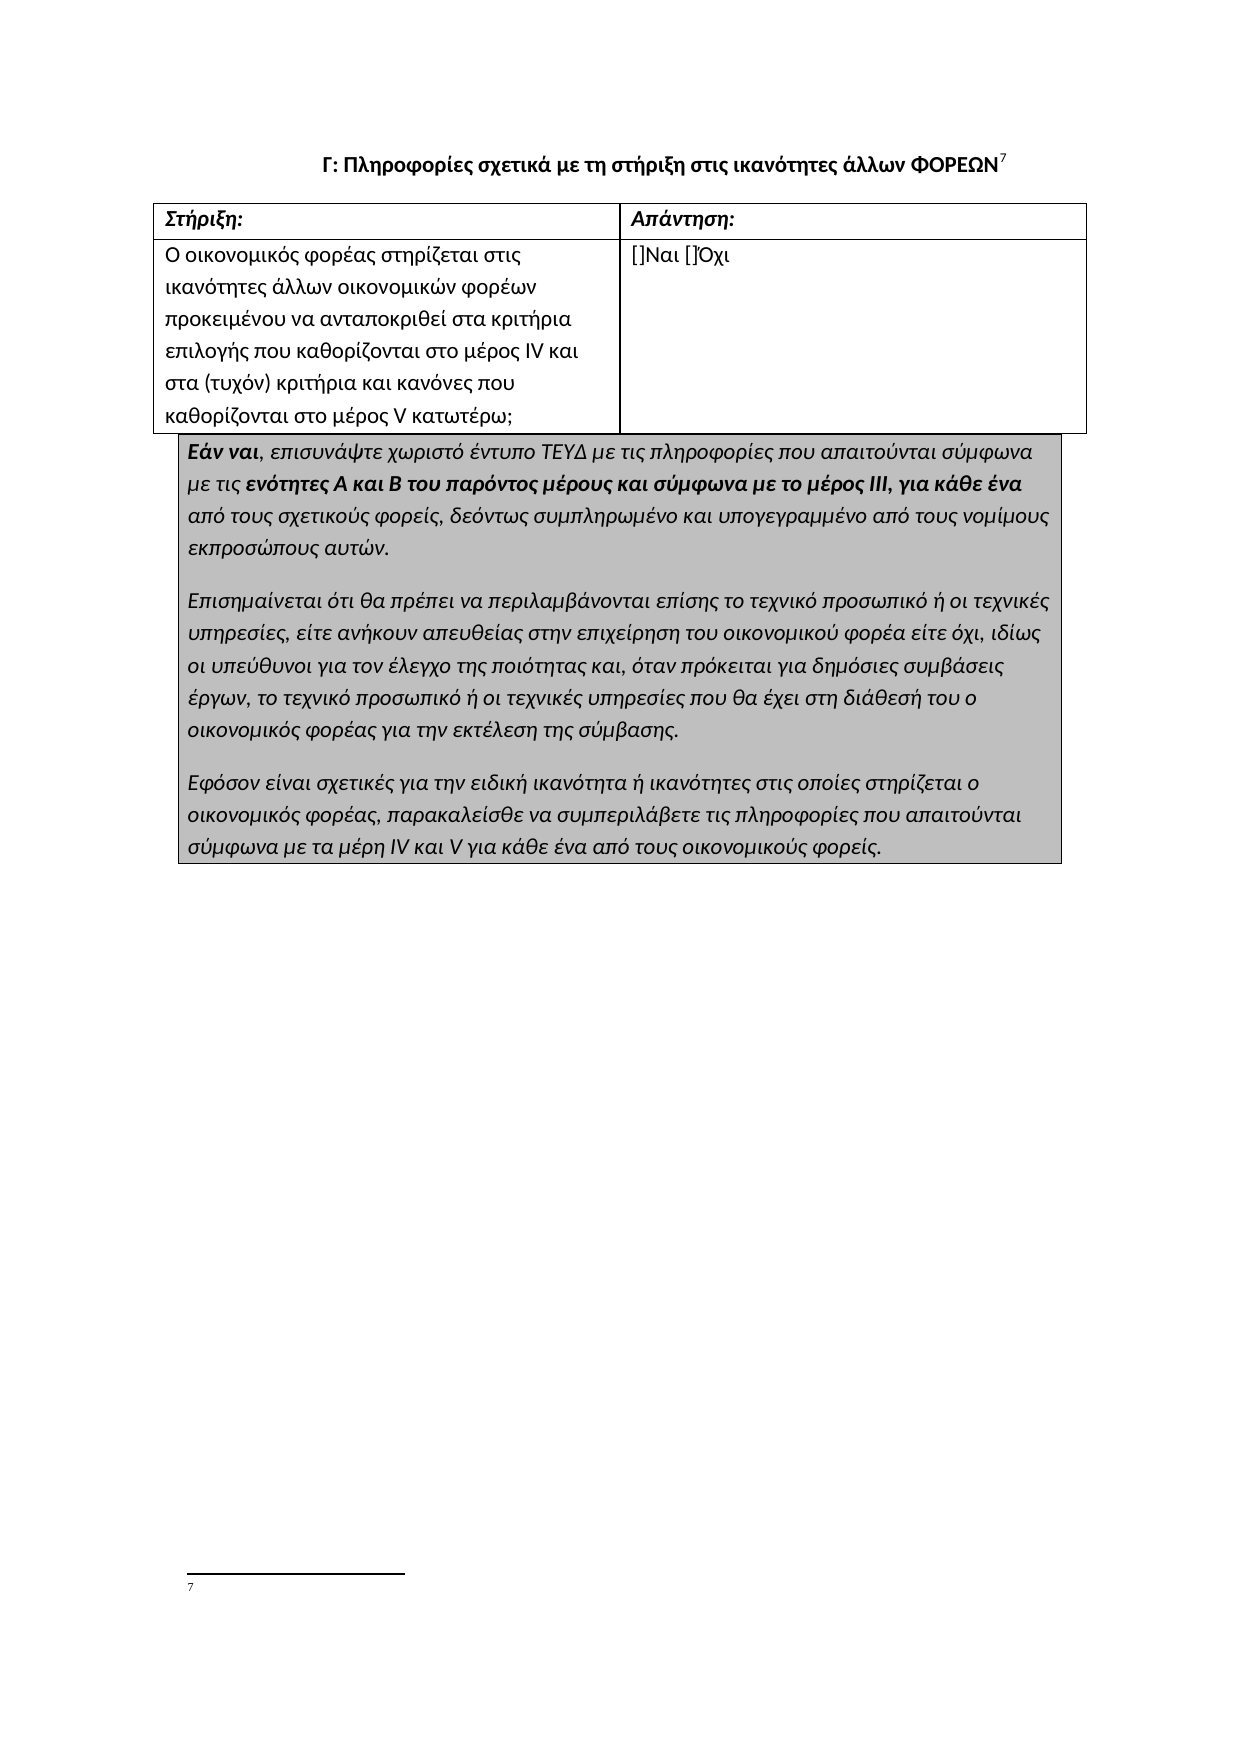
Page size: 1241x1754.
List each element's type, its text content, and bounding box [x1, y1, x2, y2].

table_cell []Ναι []Όχι [621, 240, 1086, 433]
text Επισημαίνεται ότι θα πρέπει να περιλαμβάνονται επίσης το τεχνικό προσωπικό ή οι τεχνικές υπηρεσίες, είτε ανήκουν απευθείας στην επιχείρηση του οικονομικού φορέα είτε όχι, ιδίως οι υπεύθυνοι για τον έλεγχο της ποιότητας και, όταν πρόκειται για δημόσιες συμβάσεις έργων, το τεχνικό προσωπικό ή οι τεχνικές υπηρεσίες που θα έχει στη διάθεσή του ο οικονομικός φορέας για την εκτέλεση της σύμβασης. [179, 583, 1061, 743]
text Γ: Πληροφορίες σχετικά με τη στήριξη στις ικανότητες άλλων ΦΟΡΕΩΝ [276, 150, 1053, 178]
text Εφόσον είναι σχετικές για την ειδική ικανότητα ή ικανότητες στις οποίες στηρίζεται ο οικονομικός φορέας, παρακαλείσθε να συμπεριλάβετε τις πληροφορίες που απαιτούνται σύμφωνα με τα μέρη IV και V για κάθε ένα από τους οικονομικούς φορείς. [179, 765, 1061, 863]
table_header Απάντηση: [621, 204, 1086, 239]
table_cell Ο οικονομικός φορέας στηρίζεται στις ικανότητες άλλων οικονομικών φορέων προκειμένου να ανταποκριθεί στα κριτήρια επιλογής που καθορίζονται στο μέρος IV και στα (τυχόν) κριτήρια και κανόνες που καθορίζονται στο μέρος V κατωτέρω; [154, 240, 619, 433]
text Εάν ναι, επισυνάψτε χωριστό έντυπο ΤΕΥΔ με τις πληροφορίες που απαιτούνται σύμφωνα με τις ενότητες Α και Β του παρόντος μέρους και σύμφωνα με το μέρος ΙΙΙ, για κάθε ένα από τους σχετικούς φορείς, δεόντως συμπληρωμένο και υπογεγραμμένο από τους νομίμους εκπροσώπους αυτών. [179, 435, 1061, 561]
table_header Στήριξη: [154, 204, 619, 239]
